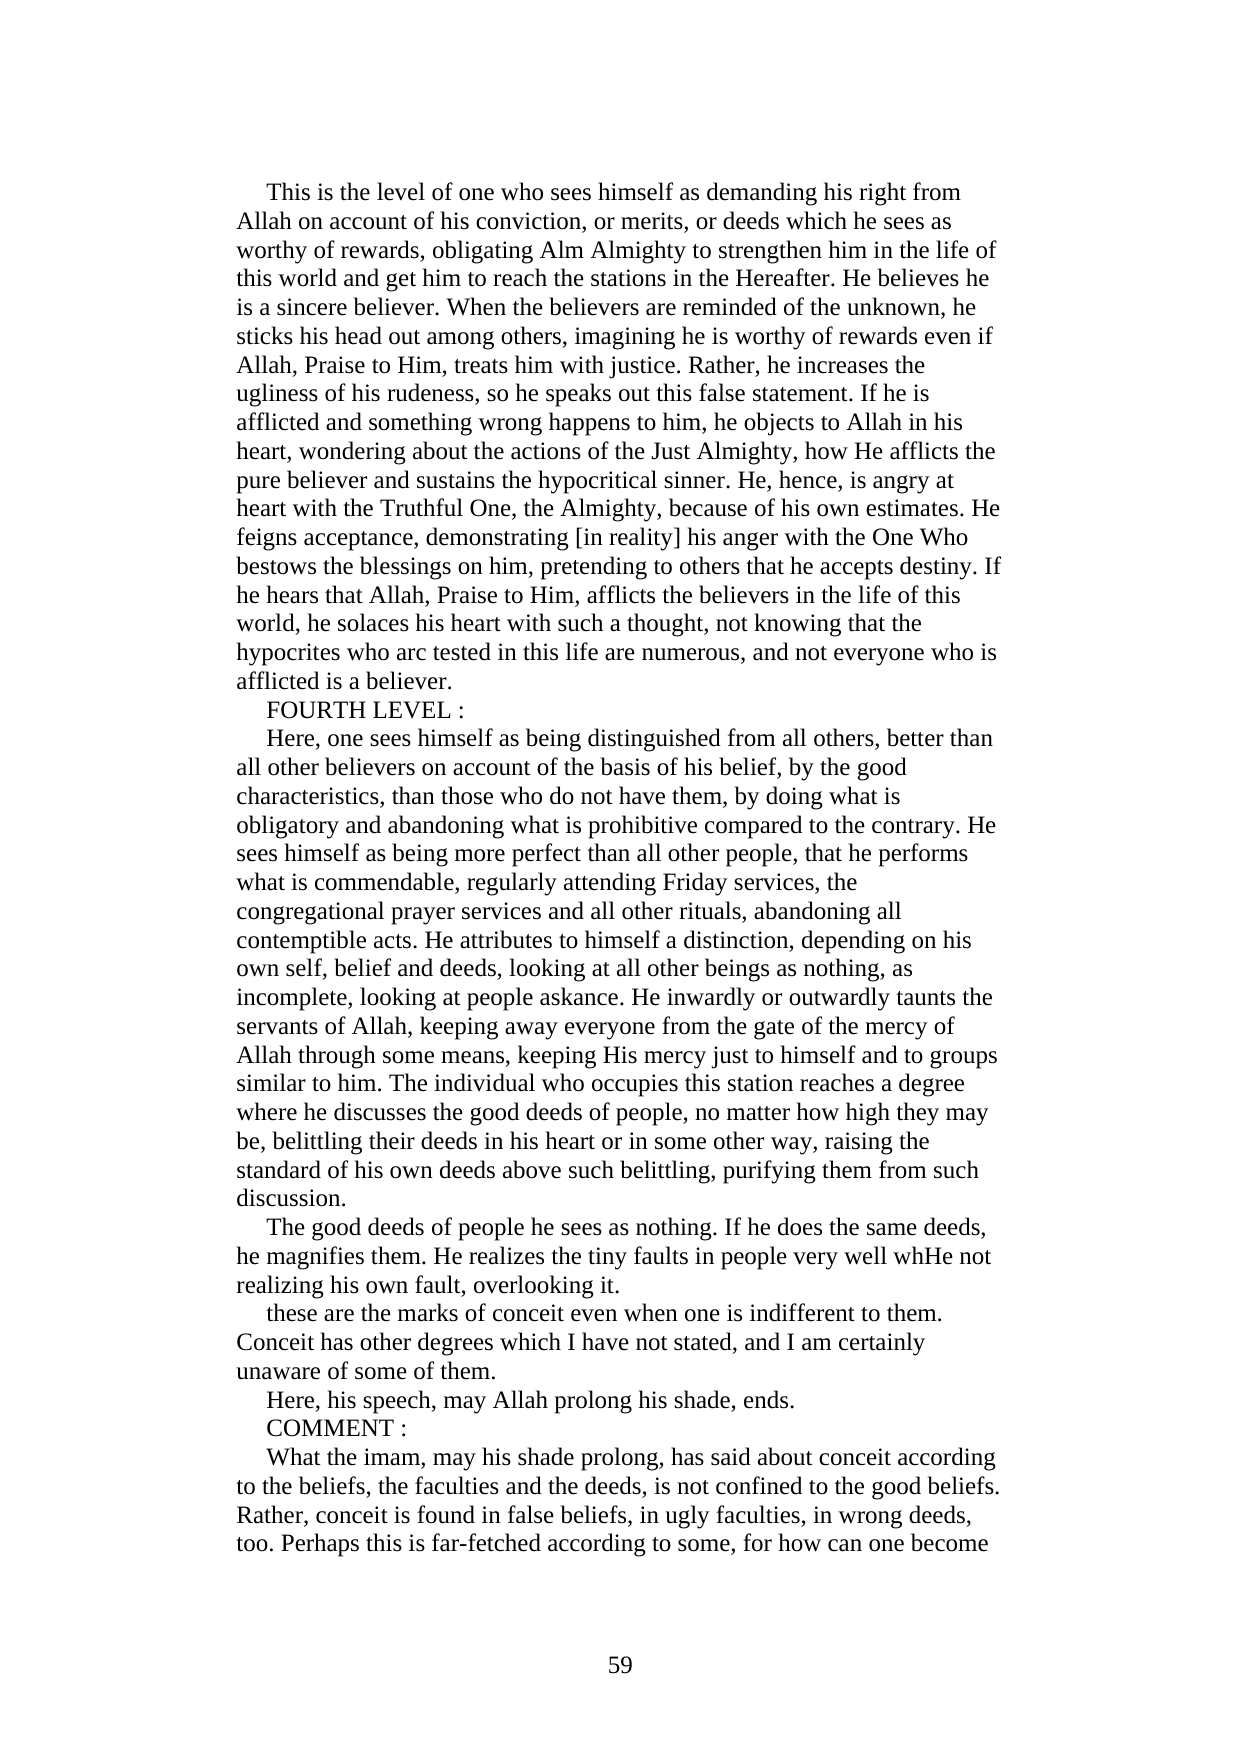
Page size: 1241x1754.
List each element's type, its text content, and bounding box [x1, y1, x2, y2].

text Here, his speech, may Allah prolong his shade, ends. [236, 1385, 1004, 1413]
text The good deeds of people he sees as nothing. If he does the same deeds, he magnifies them. He realizes the tiny faults in people very well whHe not realizing his own fault, overlooking it. [236, 1212, 1004, 1298]
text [236, 1442, 1004, 1557]
text COMMENT : [236, 1413, 1004, 1442]
text these are the marks of conceit even when one is indifferent to them. Conceit has other degrees which I have not stated, and I am certainly unaware of some of them. [236, 1298, 1004, 1385]
text Here, one sees himself as being distinguished from all others, better than all other believers on account of the basis of his belief, by the good characteristics, than those who do not have them, by doing what is obligatory and abandoning what is prohibitive compared to the contrary. He sees himself as being more perfect than all other people, that he performs what is commendable, regularly attending Friday services, the congregational prayer services and all other rituals, abandoning all contemptible acts. He attributes to himself a distinction, depending on his own self, belief and deeds, looking at all other beings as nothing, as incomplete, looking at people askance. He inwardly or outwardly taunts the servants of Allah, keeping away everyone from the gate of the mercy of Allah through some means, keeping His mercy just to himself and to groups similar to him. The individual who occupies this station reaches a degree where he discusses the good deeds of people, no matter how high they may be, belittling their deeds in his heart or in some other way, raising the standard of his own deeds above such belittling, purifying them from such discussion. [236, 723, 1004, 1212]
text FOURTH LEVEL : [236, 695, 1004, 723]
text This is the level of one who sees himself as demanding his right from Allah on account of his conviction, or merits, or deeds which he sees as worthy of rewards, obligating Alm Almighty to strengthen him in the life of this world and get him to reach the stations in the Hereafter. He believes he is a sincere believer. When the believers are reminded of the unknown, he sticks his head out among others, imagining he is worthy of rewards even if Allah, Praise to Him, treats him with justice. Rather, he increases the ugliness of his rudeness, so he speaks out this false statement. If he is afflicted and something wrong happens to him, he objects to Allah in his heart, wondering about the actions of the Just Almighty, how He afflicts the pure believer and sustains the hypocritical sinner. He, hence, is angry at heart with the Truthful One, the Almighty, because of his own estimates. He feigns acceptance, demonstrating [in reality] his anger with the One Who bestows the blessings on him, pretending to others that he accepts destiny. If he hears that Allah, Praise to Him, afflicts the believers in the life of this world, he solaces his heart with such a thought, not knowing that the hypocrites who arc tested in this life are numerous, and not everyone who is afflicted is a believer. [236, 177, 1004, 695]
